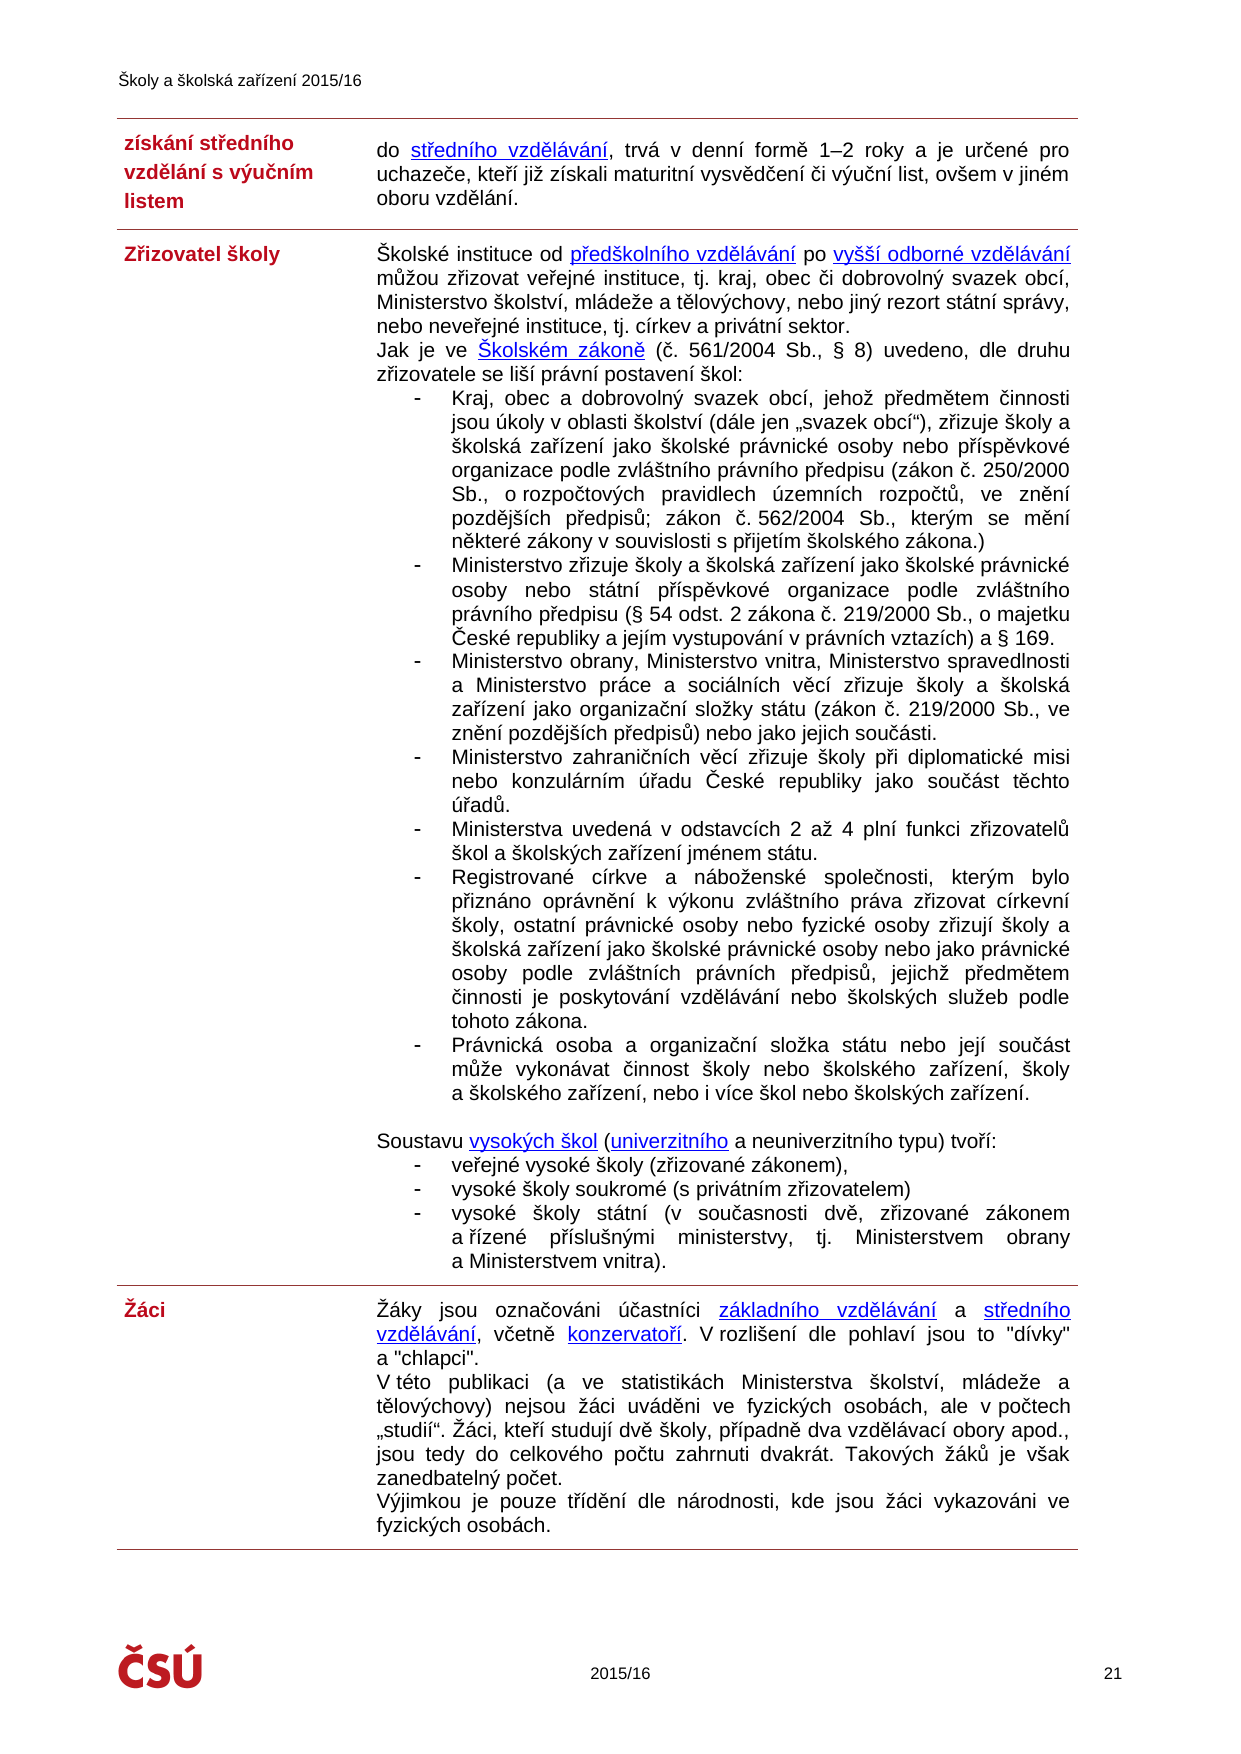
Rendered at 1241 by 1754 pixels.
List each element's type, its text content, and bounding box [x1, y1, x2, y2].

table_cell Zřizovatel školy [117, 230, 369, 1285]
table_cell Školské instituce od předškolního vzdělávání po vyšší odborné vzdělávání můžou zřizovat veřejné instituce, tj. kraj, obec či dobrovolný svazek obcí, Ministerstvo školství, mládeže a tělovýchovy, nebo jiný rezort státní správy, nebo neveřejné instituce, tj. církev a privátní sektor. Jak je ve Školském zákoně (č. 561/2004 Sb., § 8) uvedeno, dle druhu zřizovatele se liší právní postavení škol: Kraj, obec a dobrovolný svazek obcí, jehož předmětem činnosti jsou úkoly v oblasti školství (dále jen „svazek obcí“), zřizuje školy a školská zařízení jako školské právnické osoby nebo příspěvkové organizace podle zvláštního právního předpisu (zákon č. 250/2000 Sb., o rozpočtových pravidlech územních rozpočtů, ve znění pozdějších předpisů; zákon č. 562/2004 Sb., kterým se mění některé zákony v souvislosti s přijetím školského zákona.) Ministerstvo zřizuje školy a školská zařízení jako školské právnické osoby nebo státní příspěvkové organizace podle zvláštního právního předpisu (§ 54 odst. 2 zákona č. 219/2000 Sb., o majetku České republiky a jejím vystupování v právních vztazích) a § 169. Ministerstvo obrany, Ministerstvo vnitra, Ministerstvo spravedlnosti a Ministerstvo práce a sociálních věcí zřizuje školy a školská zařízení jako organizační složky státu (zákon č. 219/2000 Sb., ve znění pozdějších předpisů) nebo jako jejich součásti. Ministerstvo zahraničních věcí zřizuje školy při diplomatické misi nebo konzulárním úřadu České republiky jako součást těchto úřadů. Ministerstva uvedená v odstavcích 2 až 4 plní funkci zřizovatelů škol a školských zařízení jménem státu. Registrované církve a náboženské společnosti, kterým bylo přiznáno oprávnění k výkonu zvláštního práva zřizovat církevní školy, ostatní právnické osoby nebo fyzické osoby zřizují školy a školská zařízení jako školské právnické osoby nebo jako právnické osoby podle zvláštních právních předpisů, jejichž předmětem činnosti je poskytování vzdělávání nebo školských služeb podle tohoto zákona. Právnická osoba a organizační složka státu nebo její součást může vykonávat činnost školy nebo školského zařízení, školy a školského zařízení, nebo i více škol nebo školských zařízení. Soustavu vysokých škol (univerzitního a neuniverzitního typu) tvoří: veřejné vysoké školy (zřizované zákonem), vysoké školy soukromé (s privátním zřizovatelem) vysoké školy státní (v současnosti dvě, zřizované zákonem a řízené příslušnými ministerstvy, tj. Ministerstvem obrany a Ministerstvem vnitra). [369, 230, 1078, 1285]
table_cell Žáky jsou označováni účastníci základního vzdělávání a středního vzdělávání, včetně konzervatoří. V rozlišení dle pohlaví jsou to "dívky" a "chlapci". V této publikaci (a ve statistikách Ministerstva školství, mládeže a tělovýchovy) nejsou žáci uváděni ve fyzických osobách, ale v počtech „studií“. Žáci, kteří studují dvě školy, případně dva vzdělávací obory apod., jsou tedy do celkového počtu zahrnuti dvakrát. Takových žáků je však zanedbatelný počet. Výjimkou je pouze třídění dle národnosti, kde jsou žáci vykazováni ve fyzických osobách. [369, 1286, 1078, 1549]
picture [118, 1643, 202, 1689]
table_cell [117, 119, 369, 229]
table_cell Žáci [117, 1286, 369, 1549]
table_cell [369, 119, 1078, 229]
